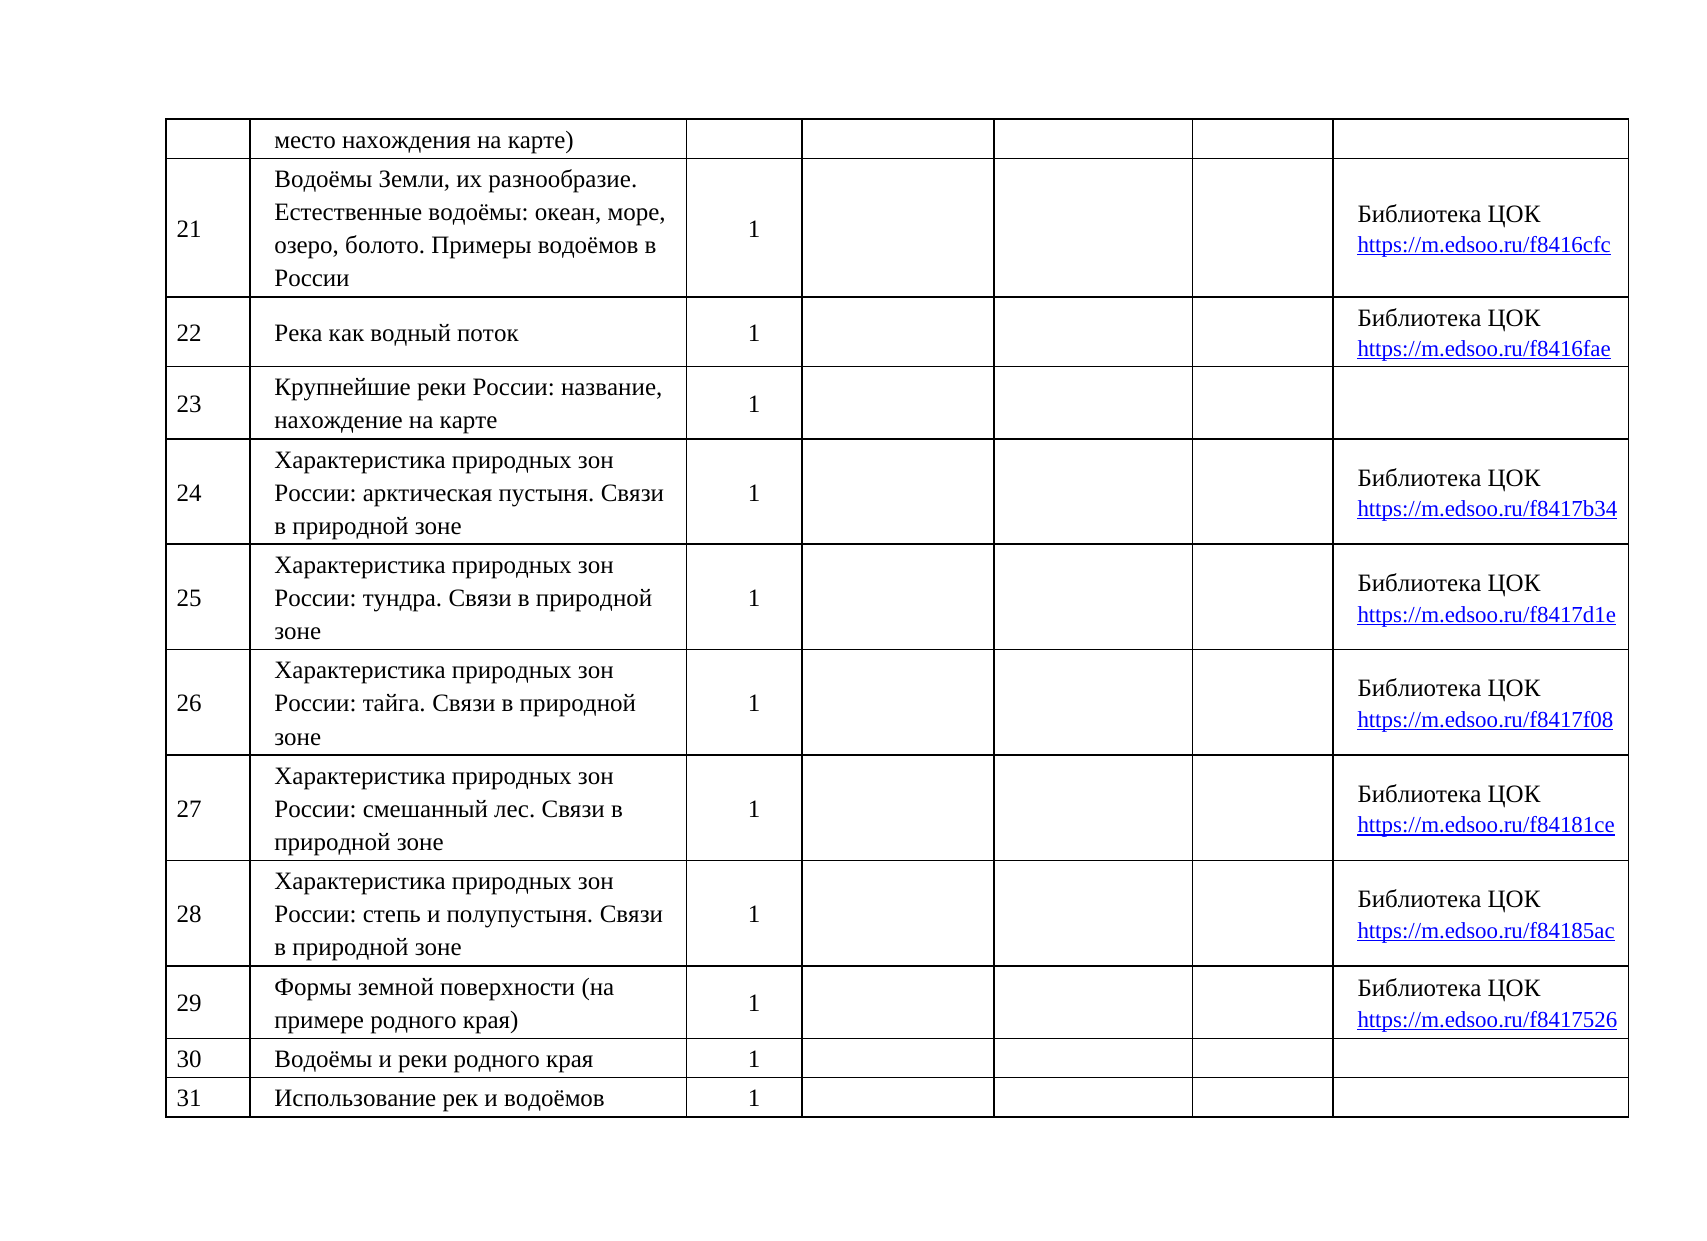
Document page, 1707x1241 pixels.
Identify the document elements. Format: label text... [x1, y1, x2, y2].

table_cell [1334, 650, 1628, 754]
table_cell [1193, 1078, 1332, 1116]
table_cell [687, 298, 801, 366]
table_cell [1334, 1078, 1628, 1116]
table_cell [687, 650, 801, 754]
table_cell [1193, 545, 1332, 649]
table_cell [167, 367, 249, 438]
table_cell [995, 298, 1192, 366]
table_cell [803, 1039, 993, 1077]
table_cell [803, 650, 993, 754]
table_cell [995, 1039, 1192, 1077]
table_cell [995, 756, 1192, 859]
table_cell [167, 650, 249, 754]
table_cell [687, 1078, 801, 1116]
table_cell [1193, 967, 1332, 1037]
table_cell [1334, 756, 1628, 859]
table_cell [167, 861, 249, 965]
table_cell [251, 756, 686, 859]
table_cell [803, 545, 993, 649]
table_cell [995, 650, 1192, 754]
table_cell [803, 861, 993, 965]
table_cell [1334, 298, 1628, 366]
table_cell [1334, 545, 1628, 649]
table_cell [995, 120, 1192, 157]
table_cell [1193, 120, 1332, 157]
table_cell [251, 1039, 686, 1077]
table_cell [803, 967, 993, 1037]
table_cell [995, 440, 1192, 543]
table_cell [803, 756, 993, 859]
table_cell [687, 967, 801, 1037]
table_cell 20 [167, 120, 249, 157]
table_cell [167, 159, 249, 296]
table_cell [803, 120, 993, 157]
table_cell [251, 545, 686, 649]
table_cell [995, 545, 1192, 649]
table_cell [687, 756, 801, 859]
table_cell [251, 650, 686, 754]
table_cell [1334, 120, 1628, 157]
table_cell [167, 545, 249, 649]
table_cell 1 [687, 120, 801, 157]
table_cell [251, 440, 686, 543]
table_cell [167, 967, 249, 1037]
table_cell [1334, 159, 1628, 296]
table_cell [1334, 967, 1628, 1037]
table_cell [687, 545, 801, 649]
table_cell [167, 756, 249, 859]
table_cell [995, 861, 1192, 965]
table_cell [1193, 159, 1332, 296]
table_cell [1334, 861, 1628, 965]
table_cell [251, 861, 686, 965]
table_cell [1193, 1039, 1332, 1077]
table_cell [251, 120, 686, 157]
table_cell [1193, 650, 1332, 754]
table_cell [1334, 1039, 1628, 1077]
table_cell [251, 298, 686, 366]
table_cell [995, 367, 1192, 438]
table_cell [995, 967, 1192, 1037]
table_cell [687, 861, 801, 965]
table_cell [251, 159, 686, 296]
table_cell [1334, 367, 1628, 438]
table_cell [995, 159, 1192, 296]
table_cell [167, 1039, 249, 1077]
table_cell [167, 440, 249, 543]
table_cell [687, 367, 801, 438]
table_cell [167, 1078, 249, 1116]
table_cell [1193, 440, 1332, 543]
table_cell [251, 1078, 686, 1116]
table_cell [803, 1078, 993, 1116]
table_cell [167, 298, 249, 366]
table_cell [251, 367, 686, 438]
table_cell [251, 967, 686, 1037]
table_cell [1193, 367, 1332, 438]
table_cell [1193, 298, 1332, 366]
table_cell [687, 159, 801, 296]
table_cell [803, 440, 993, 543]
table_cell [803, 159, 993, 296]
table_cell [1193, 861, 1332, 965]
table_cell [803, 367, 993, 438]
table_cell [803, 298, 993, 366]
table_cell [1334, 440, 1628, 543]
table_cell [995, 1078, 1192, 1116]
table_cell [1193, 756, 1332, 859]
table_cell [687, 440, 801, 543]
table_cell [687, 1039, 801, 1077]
